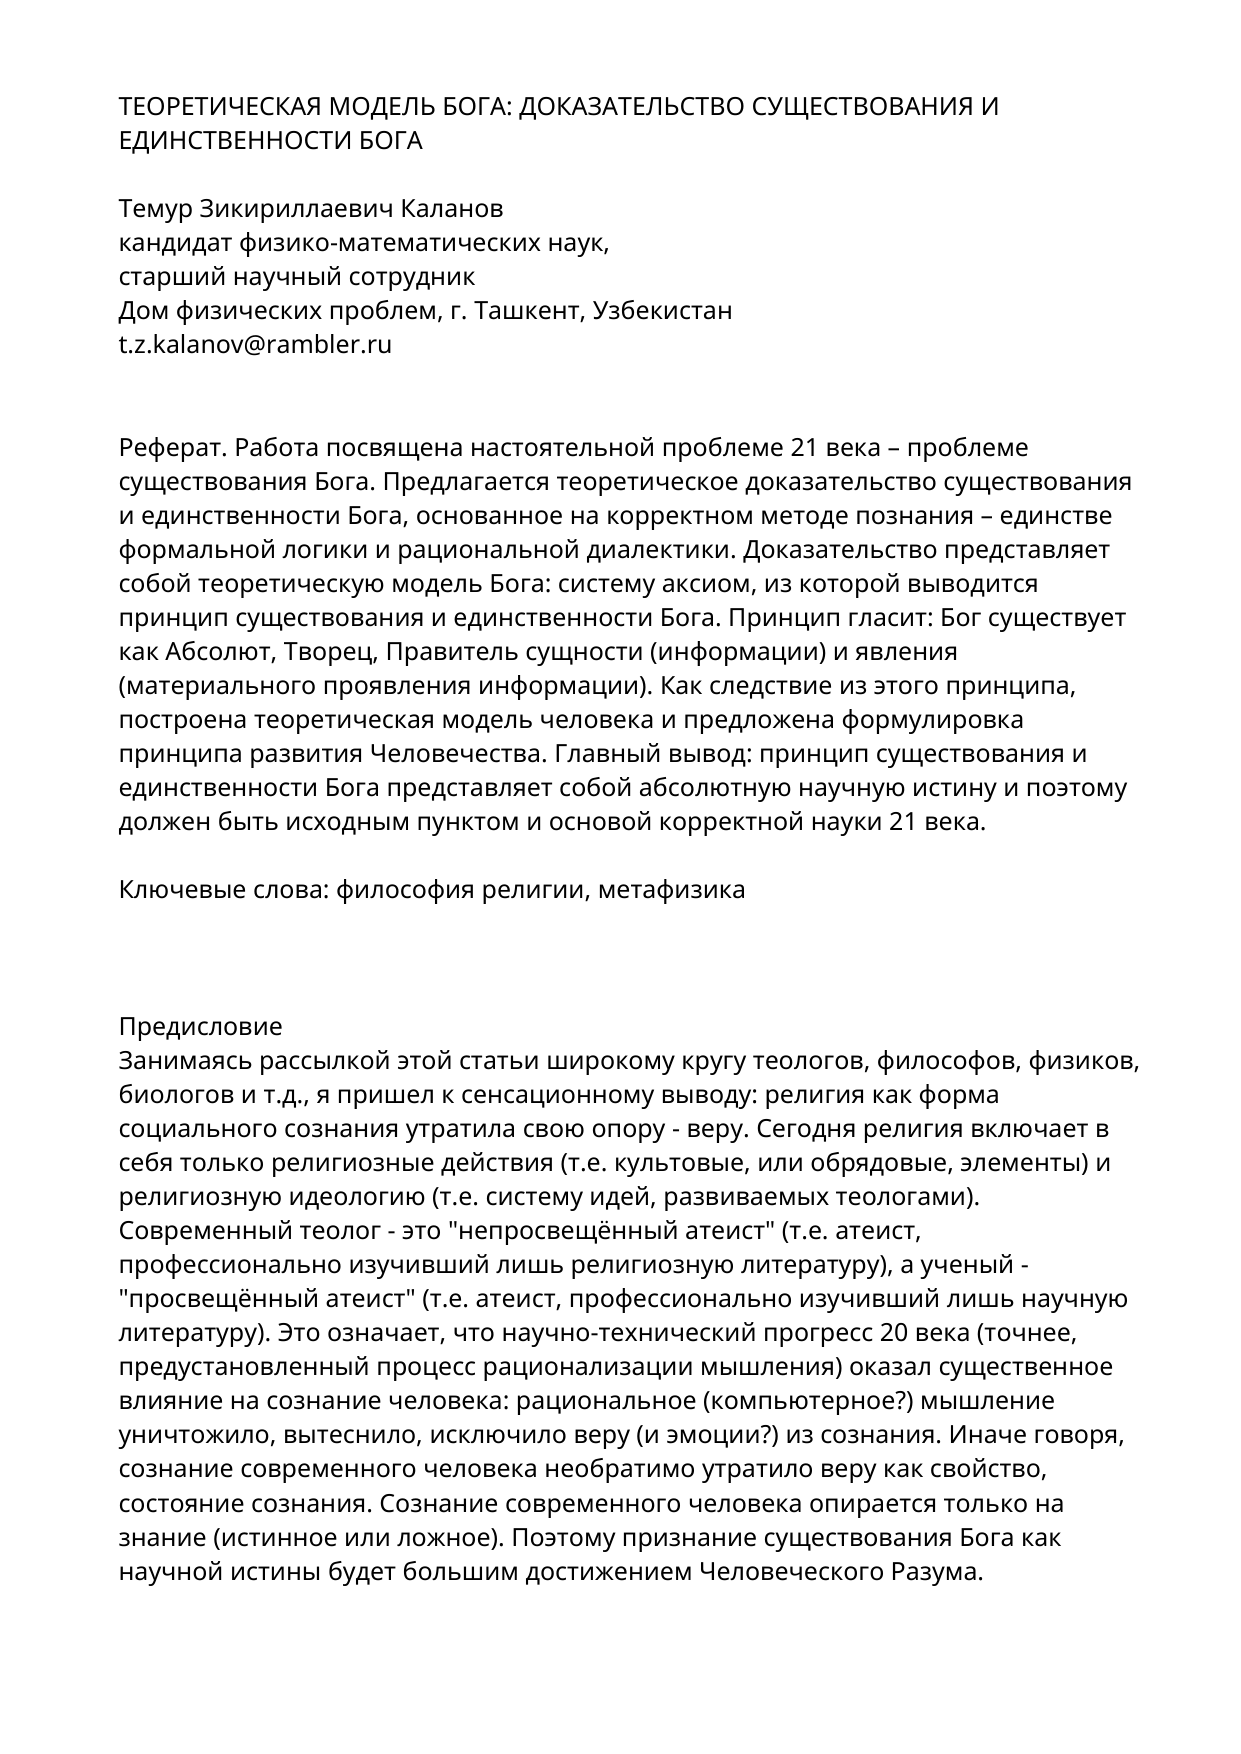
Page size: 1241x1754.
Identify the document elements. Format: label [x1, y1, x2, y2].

text [118, 89, 1152, 1621]
